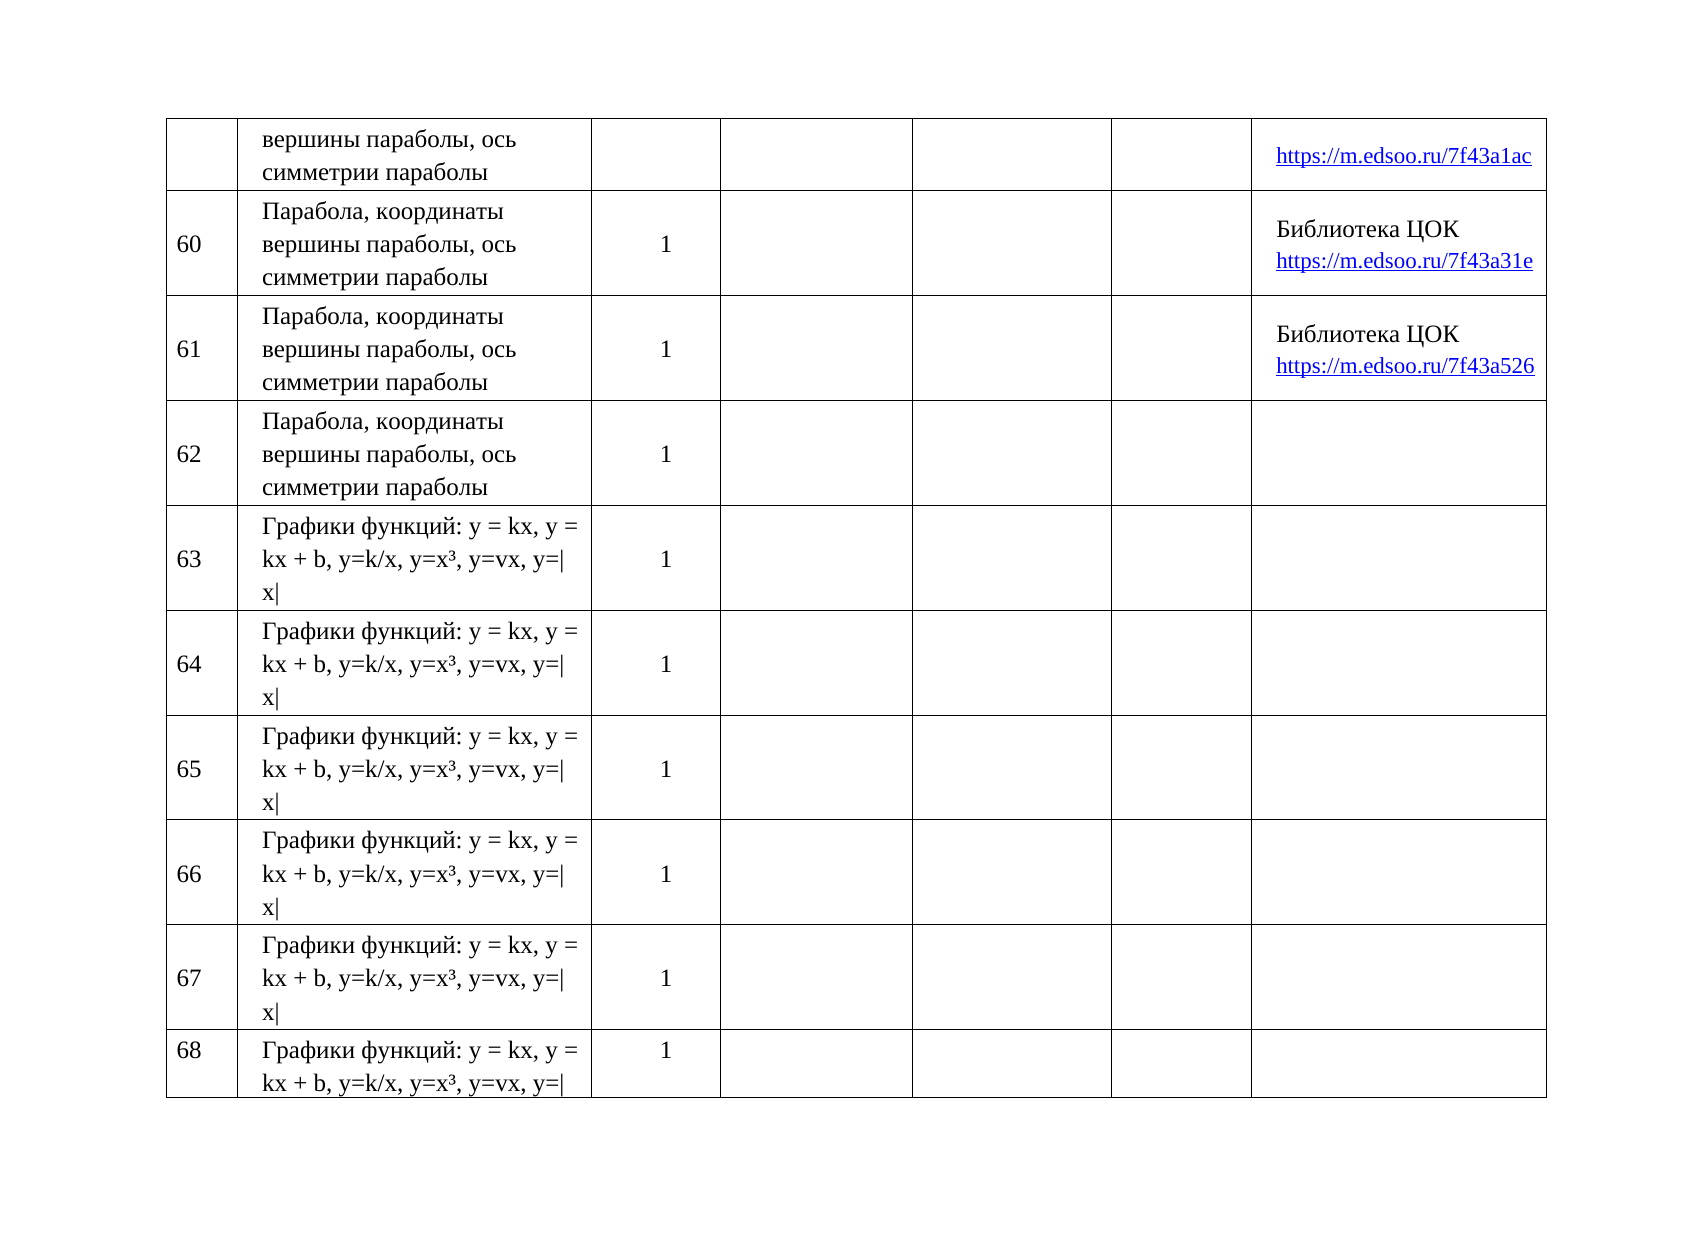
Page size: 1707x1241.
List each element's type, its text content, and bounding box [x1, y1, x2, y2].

table_cell [1112, 925, 1251, 1029]
table_cell 59 [167, 119, 237, 190]
table_cell 1 [592, 191, 720, 295]
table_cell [238, 119, 591, 190]
table_cell [1112, 296, 1251, 400]
table_cell [721, 119, 912, 190]
table_cell [1112, 191, 1251, 295]
table_cell [913, 191, 1111, 295]
table_cell [1252, 925, 1546, 1029]
table_cell [1252, 401, 1546, 505]
table_cell 1 [592, 716, 720, 819]
table_cell [721, 611, 912, 714]
table_cell [721, 716, 912, 819]
table_cell 1 [592, 1030, 720, 1097]
table_cell [913, 925, 1111, 1029]
table_cell Графики функций: y = kx, y = kx + b, y=k/x, y=x³, y=vx, y=|x| [238, 506, 591, 609]
table_cell [721, 296, 912, 400]
table_cell [721, 506, 912, 609]
table_cell 1 [592, 925, 720, 1029]
table_cell 63 [167, 506, 237, 609]
table_cell [1112, 119, 1251, 190]
table_cell [1112, 1030, 1251, 1097]
table_cell 1 [592, 296, 720, 400]
table_cell [1252, 1030, 1546, 1097]
table_cell 68 [167, 1030, 237, 1097]
table_cell [1112, 716, 1251, 819]
table_cell [1112, 820, 1251, 924]
table_cell [721, 1030, 912, 1097]
table_cell [721, 401, 912, 505]
table_cell [1252, 506, 1546, 609]
table_cell [913, 296, 1111, 400]
table_cell [1252, 611, 1546, 714]
table_cell 67 [167, 925, 237, 1029]
table_cell Графики функций: y = kx, y = kx + b, y=k/x, y=x³, y=vx, y=|x| [238, 716, 591, 819]
table_cell [721, 925, 912, 1029]
table_cell 62 [167, 401, 237, 505]
table_cell 1 [592, 506, 720, 609]
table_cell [238, 820, 591, 924]
table_cell [913, 611, 1111, 714]
table_cell [913, 119, 1111, 190]
table_cell [721, 191, 912, 295]
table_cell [1252, 119, 1546, 190]
table_cell 1 [592, 611, 720, 714]
table_cell 1 [592, 119, 720, 190]
table_cell [913, 820, 1111, 924]
table_cell [913, 506, 1111, 609]
table_cell 1 [592, 401, 720, 505]
table_cell [1112, 401, 1251, 505]
table_cell 60 [167, 191, 237, 295]
table_cell [913, 716, 1111, 819]
table_cell [1252, 716, 1546, 819]
table_cell [721, 820, 912, 924]
table_cell 64 [167, 611, 237, 714]
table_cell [238, 925, 591, 1029]
table_cell Парабола, координаты вершины параболы, ось симметрии параболы [238, 401, 591, 505]
table_cell Парабола, координаты вершины параболы, ось симметрии параболы [238, 296, 591, 400]
table_cell [1112, 506, 1251, 609]
table_cell Графики функций: y = kx, y = kx + b, y=k/x, y=x³, y=vx, y=|x| [238, 611, 591, 714]
table_cell Библиотека ЦОК https://m.edsoo.ru/7f43a31e [1252, 191, 1546, 295]
table_cell [1112, 611, 1251, 714]
table_cell 66 [167, 820, 237, 924]
table_cell [913, 1030, 1111, 1097]
table_cell 65 [167, 716, 237, 819]
table_cell 1 [592, 820, 720, 924]
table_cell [238, 191, 591, 295]
table_cell 61 [167, 296, 237, 400]
table_cell Библиотека ЦОК https://m.edsoo.ru/7f43a526 [1252, 296, 1546, 400]
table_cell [238, 1030, 591, 1097]
table_cell [913, 401, 1111, 505]
table_cell [1252, 820, 1546, 924]
